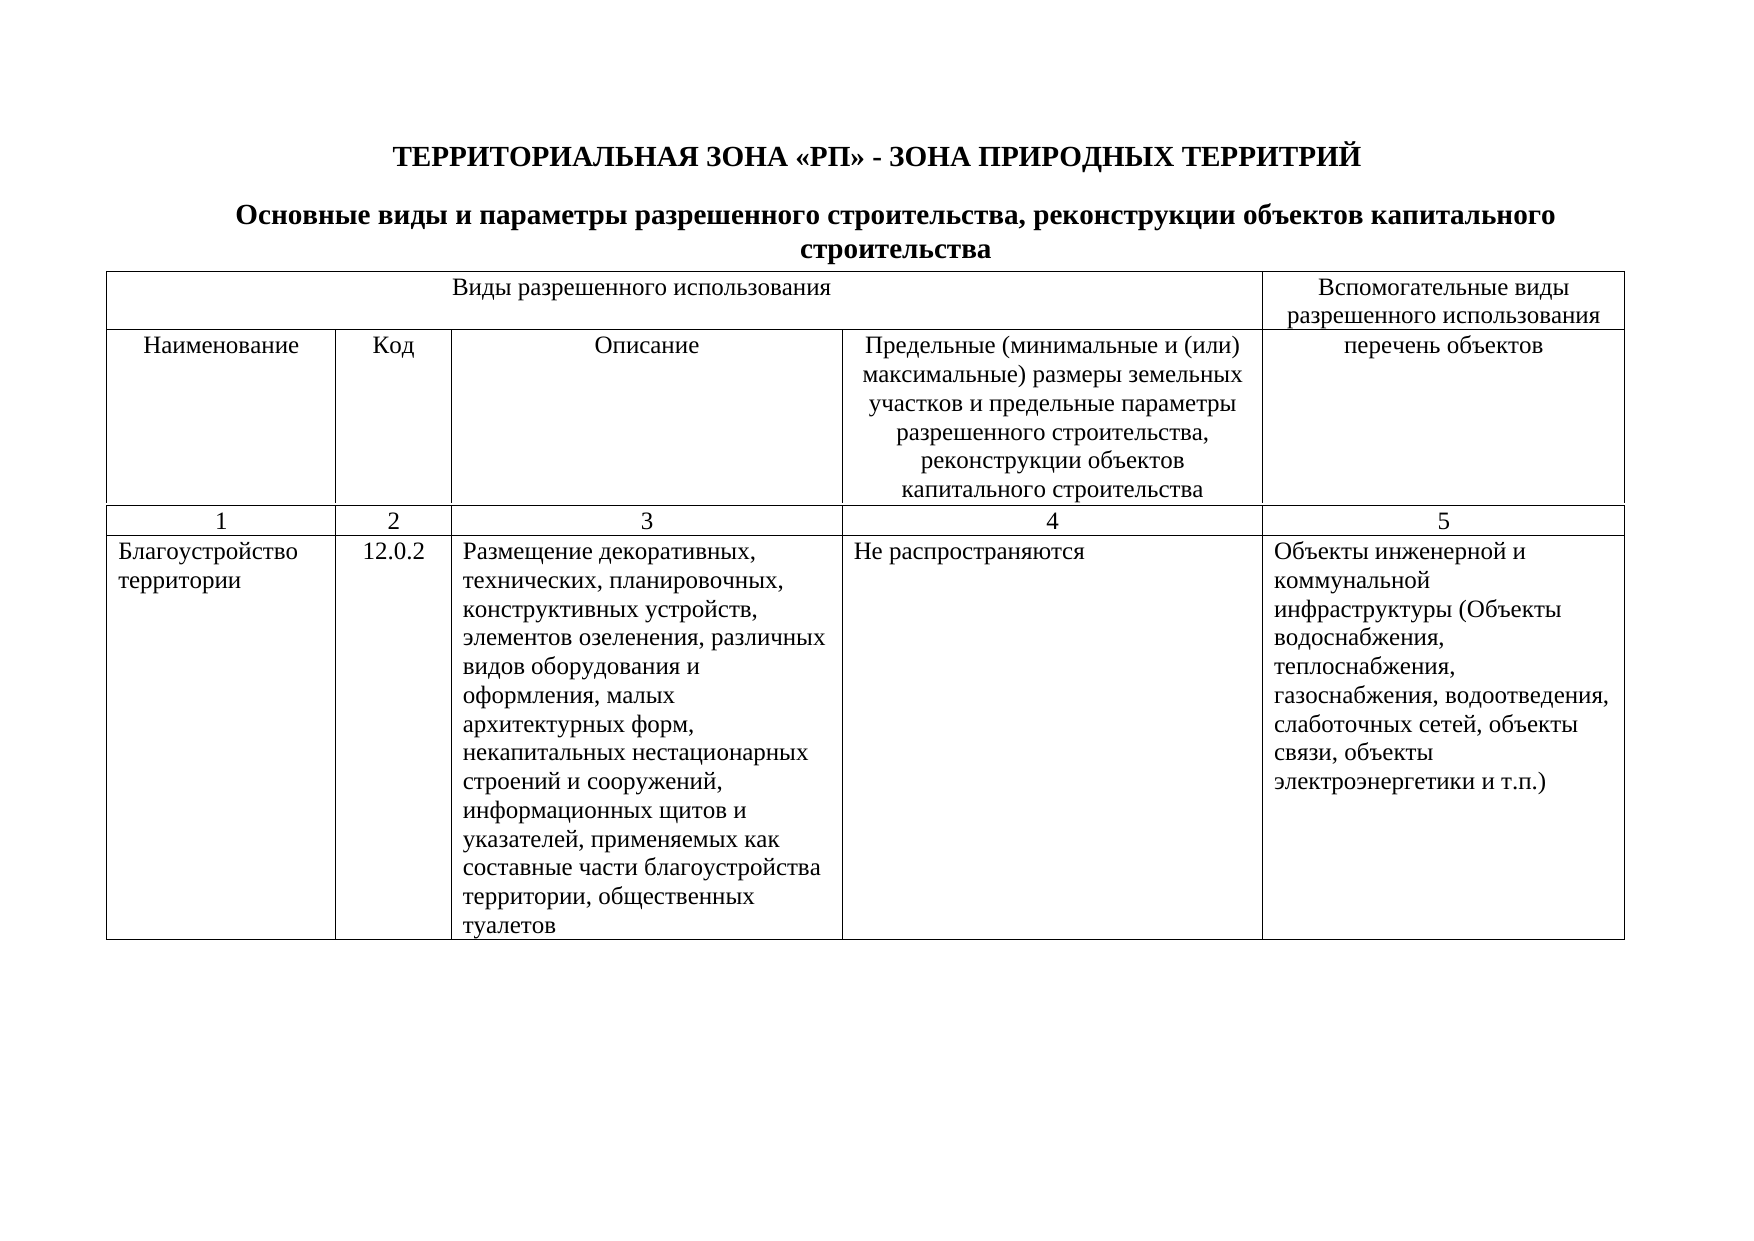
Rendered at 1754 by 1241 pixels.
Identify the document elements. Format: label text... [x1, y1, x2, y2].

table_header 3 [452, 506, 842, 535]
table_cell Благоустройство территории [107, 536, 335, 939]
table_cell 12.0.2 [336, 536, 451, 939]
table_cell Не распространяются [843, 536, 1262, 939]
table_header 2 [336, 506, 451, 535]
table_cell Предельные (минимальные и (или) максимальные) размеры земельных участков и предельные параметры разрешенного строительства, реконструкции объектов капитального строительства [843, 330, 1262, 503]
table_header 4 [843, 506, 1262, 535]
table_cell Код [336, 330, 451, 503]
table_cell Наименование [107, 330, 335, 503]
table_header Виды разрешенного использования [107, 272, 842, 329]
table_header Вспомогательные виды разрешенного использования [1263, 272, 1624, 329]
table_header 1 [107, 506, 335, 535]
table_cell Описание [452, 330, 842, 503]
table_header 5 [1263, 506, 1624, 535]
subtitle Основные виды и параметры разрешенного строительства, реконструкции объектов капитального строительства [156, 197, 1636, 264]
table_cell Объекты инженерной и коммунальной инфраструктуры (Объекты водоснабжения, теплоснабжения, газоснабжения, водоотведения, слаботочных сетей, объекты связи, объекты электроэнергетики и т.п.) [1263, 536, 1624, 939]
subtitle ТЕРРИТОРИАЛЬНАЯ ЗОНА «РП» - ЗОНА ПРИРОДНЫХ ТЕРРИТРИЙ [118, 139, 1636, 172]
table_cell Размещение декоративных, технических, планировочных, конструктивных устройств, элементов озеленения, различных видов оборудования и оформления, малых архитектурных форм, некапитальных нестационарных строений и сооружений, информационных щитов и указателей, применяемых как составные части благоустройства территории, общественных туалетов [452, 536, 842, 939]
table_cell перечень объектов [1263, 330, 1624, 503]
table_header [842, 272, 1262, 329]
